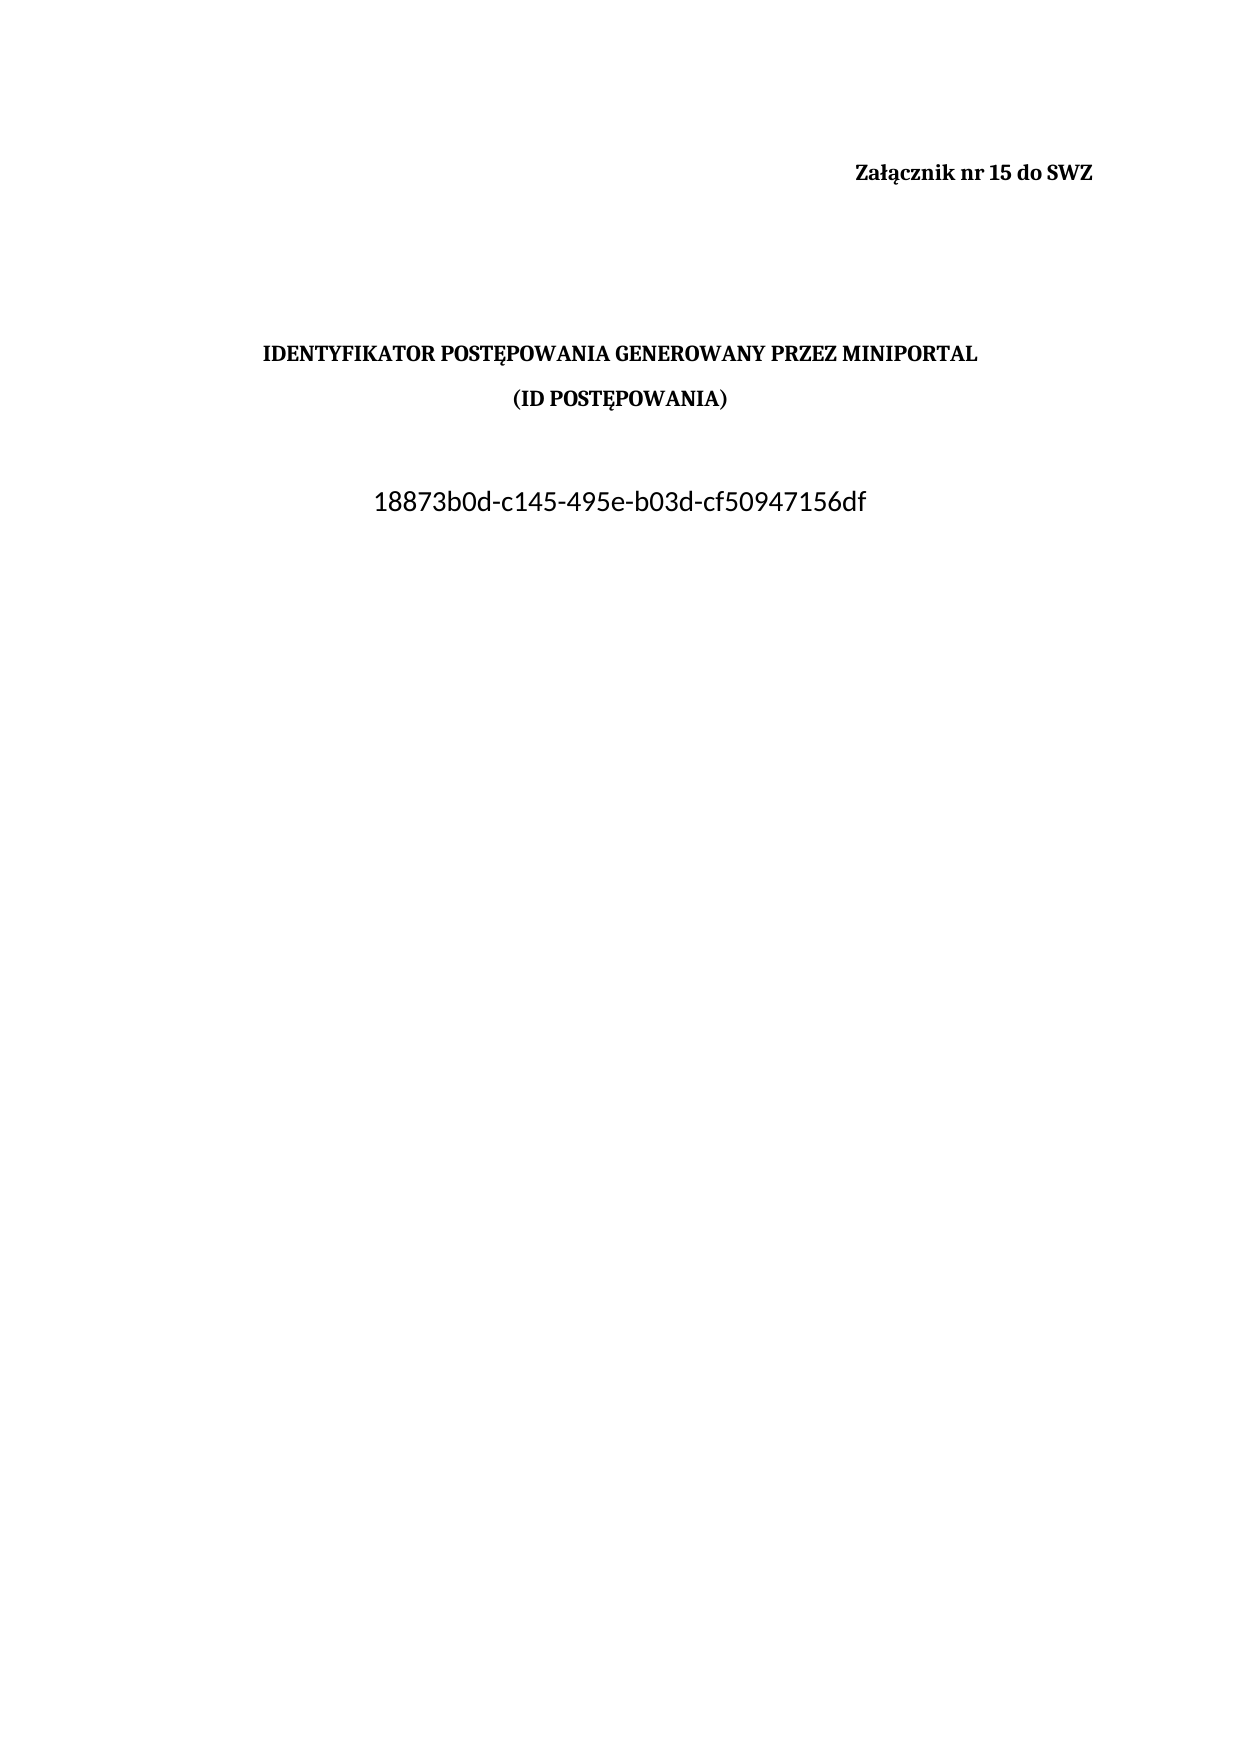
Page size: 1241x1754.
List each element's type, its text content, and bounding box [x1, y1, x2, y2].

text 18873b0d-c145-495e-b03d-cf50947156df [148, 483, 1093, 549]
text IDENTYFIKATOR POSTĘPOWANIA GENEROWANY PRZEZ MINIPORTAL [148, 341, 1093, 367]
text Załącznik nr 15 do SWZ [148, 160, 1093, 186]
text (ID POSTĘPOWANIA) [148, 386, 1093, 412]
